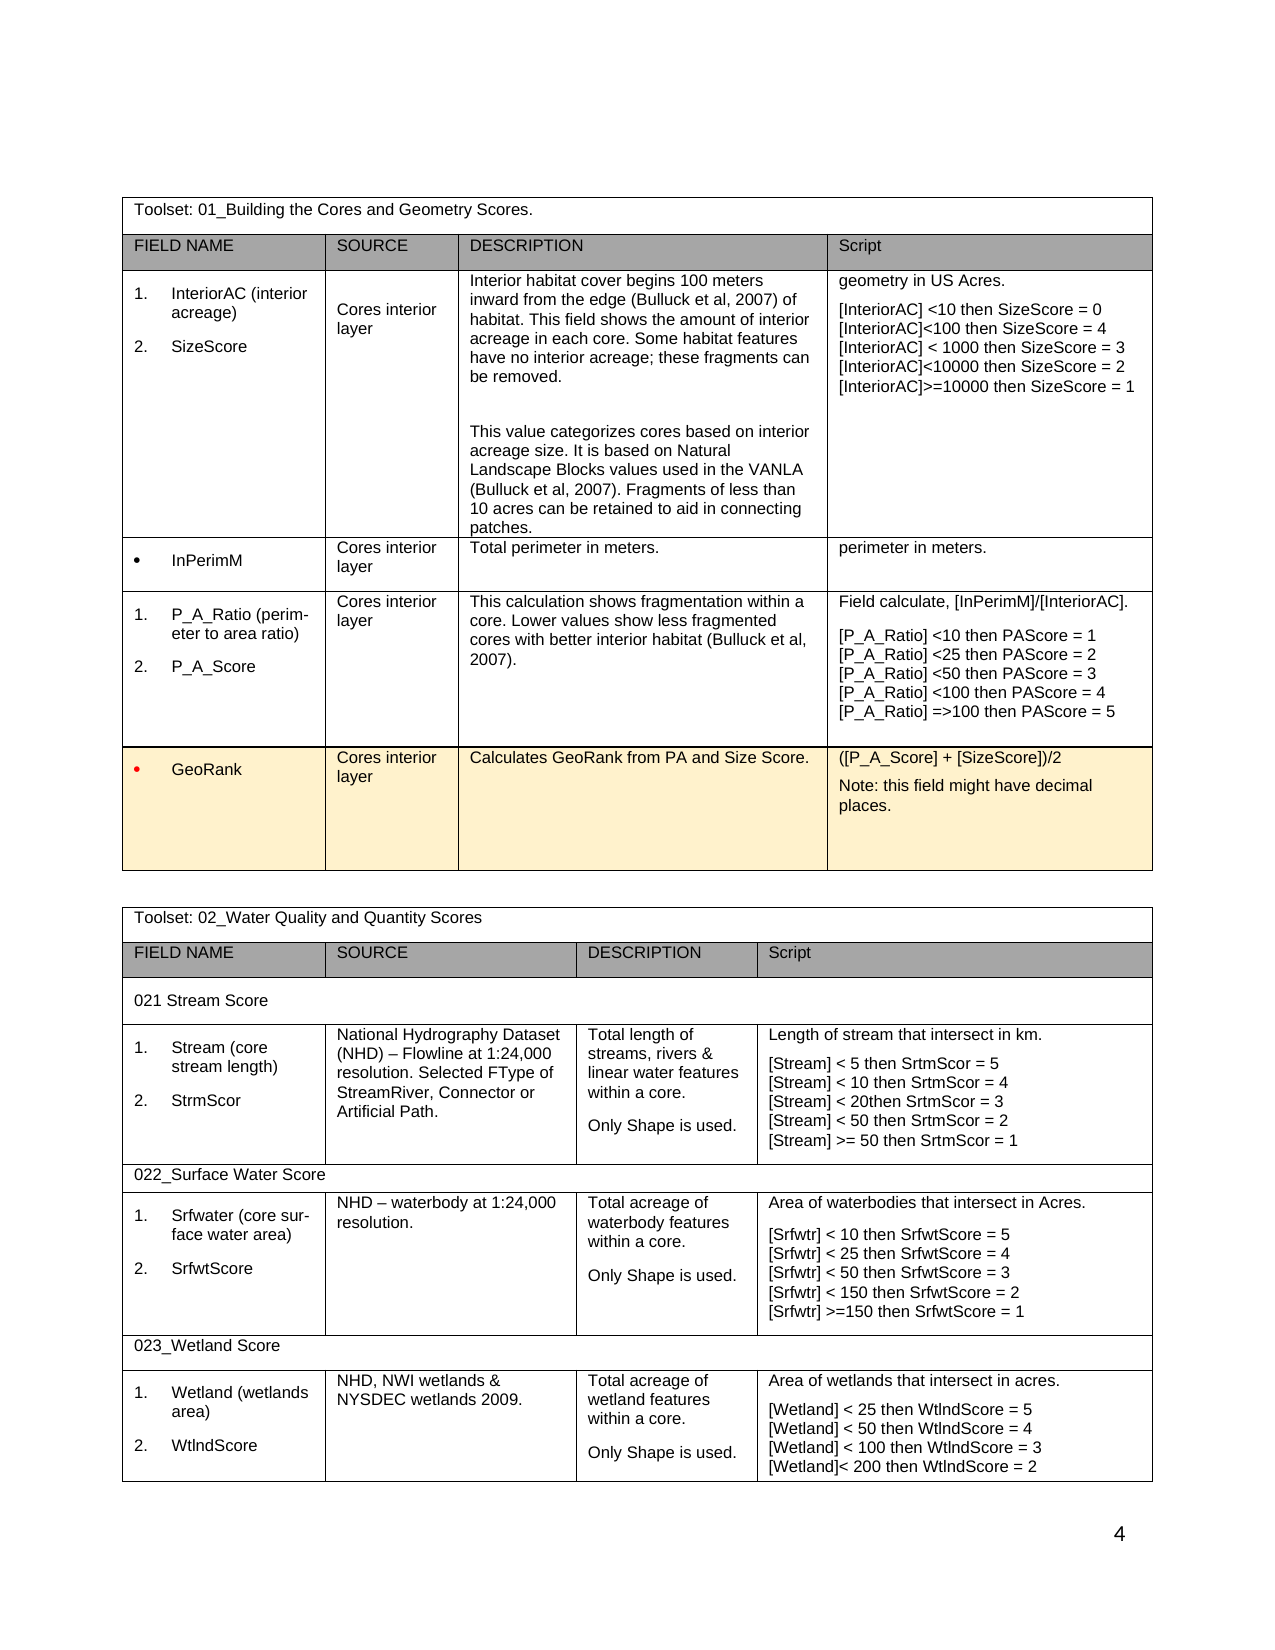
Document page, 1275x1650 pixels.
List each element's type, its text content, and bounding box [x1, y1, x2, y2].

table_cell geometry in US Acres. [InteriorAC] <10 then SizeScore = 0 [InteriorAC]<100 then SizeScore = 4 [InteriorAC] < 1000 then SizeScore = 3 [InteriorAC]<10000 then SizeScore = 2 [InteriorAC]>=10000 then SizeScore = 1 [828, 271, 1152, 537]
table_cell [758, 1371, 1152, 1481]
table_cell NHD – waterbody at 1:24,000 resolution. [326, 1193, 576, 1335]
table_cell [577, 1371, 757, 1481]
table_cell 021 Stream Score [123, 978, 1152, 1024]
table_cell Length of stream that intersect in km. [Stream] < 5 then SrtmScor = 5 [Stream] < 10 then SrtmScor = 4 [Stream] < 20then SrtmScor = 3 [Stream] < 50 then SrtmScor = 2 [Stream] >= 50 then SrtmScor = 1 [758, 1025, 1152, 1164]
table_cell Script [828, 235, 1152, 270]
table_cell Total length of streams, rivers & linear water features within a core. Only Shape is used. [577, 1025, 757, 1164]
table_cell SOURCE [326, 943, 576, 977]
table_cell SOURCE [326, 235, 458, 270]
table_header Toolset: 02_Water Quality and Quantity Scores [123, 908, 1152, 942]
table_cell DESCRIPTION [577, 943, 757, 977]
table_cell perimeter in meters. [828, 538, 1152, 591]
table_cell Stream (core stream length) StrmScor [123, 1025, 325, 1164]
table_cell P_A_Ratio (perimeter to area ratio) P_A_Score [123, 592, 325, 746]
table_cell 023_Wetland Score [123, 1336, 1152, 1369]
table_cell Cores interior layer [326, 592, 458, 746]
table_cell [326, 1371, 576, 1481]
table_cell 022_Surface Water Score [123, 1165, 1152, 1192]
table_cell Field calculate, [InPerimM]/[InteriorAC]. [P_A_Ratio] <10 then PAScore = 1 [P_A_Ratio] <25 then PAScore = 2 [P_A_Ratio] <50 then PAScore = 3 [P_A_Ratio] <100 then PAScore = 4 [P_A_Ratio] =>100 then PAScore = 5 [828, 592, 1152, 746]
table_cell Script [758, 943, 1152, 977]
table_cell Interior habitat cover begins 100 meters inward from the edge (Bulluck et al, 2007) of habitat. This field shows the amount of interior acreage in each core. Some habitat features have no interior acreage; these fragments can be removed. This value categorizes cores based on interior acreage size. It is based on Natural Landscape Blocks values used in the VANLA (Bulluck et al, 2007). Fragments of less than 10 acres can be retained to aid in connecting patches. [459, 271, 827, 537]
table_cell Cores interior layer [326, 271, 458, 537]
table_cell GeoRank [123, 748, 325, 870]
table_cell National Hydrography Dataset (NHD) – Flowline at 1:24,000 resolution. Selected FType of StreamRiver, Connector or Artificial Path. [326, 1025, 576, 1164]
table_cell ([P_A_Score] + [SizeScore])/2 Note: this field might have decimal places. [828, 748, 1152, 870]
table_cell Total perimeter in meters. [459, 538, 827, 591]
table_cell FIELD NAME [123, 943, 325, 977]
table_header Toolset: 01_Building the Cores and Geometry Scores. [123, 198, 1152, 233]
table_cell Cores interior layer [326, 748, 458, 870]
table_cell Total acreage of waterbody features within a core. Only Shape is used. [577, 1193, 757, 1335]
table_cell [123, 1371, 325, 1481]
table_cell Area of waterbodies that intersect in Acres. [Srfwtr] < 10 then SrfwtScore = 5 [Srfwtr] < 25 then SrfwtScore = 4 [Srfwtr] < 50 then SrfwtScore = 3 [Srfwtr] < 150 then SrfwtScore = 2 [Srfwtr] >=150 then SrfwtScore = 1 [758, 1193, 1152, 1335]
table_cell InteriorAC (interior acreage) SizeScore [123, 271, 325, 537]
table_cell DESCRIPTION [459, 235, 827, 270]
table_cell Cores interior layer [326, 538, 458, 591]
table_cell FIELD NAME [123, 235, 325, 270]
table_cell Srfwater (core surface water area) SrfwtScore [123, 1193, 325, 1335]
table_cell Calculates GeoRank from PA and Size Score. [459, 748, 827, 870]
table_cell This calculation shows fragmentation within a core. Lower values show less fragmented cores with better interior habitat (Bulluck et al, 2007). [459, 592, 827, 746]
table_cell InPerimM [123, 538, 325, 591]
